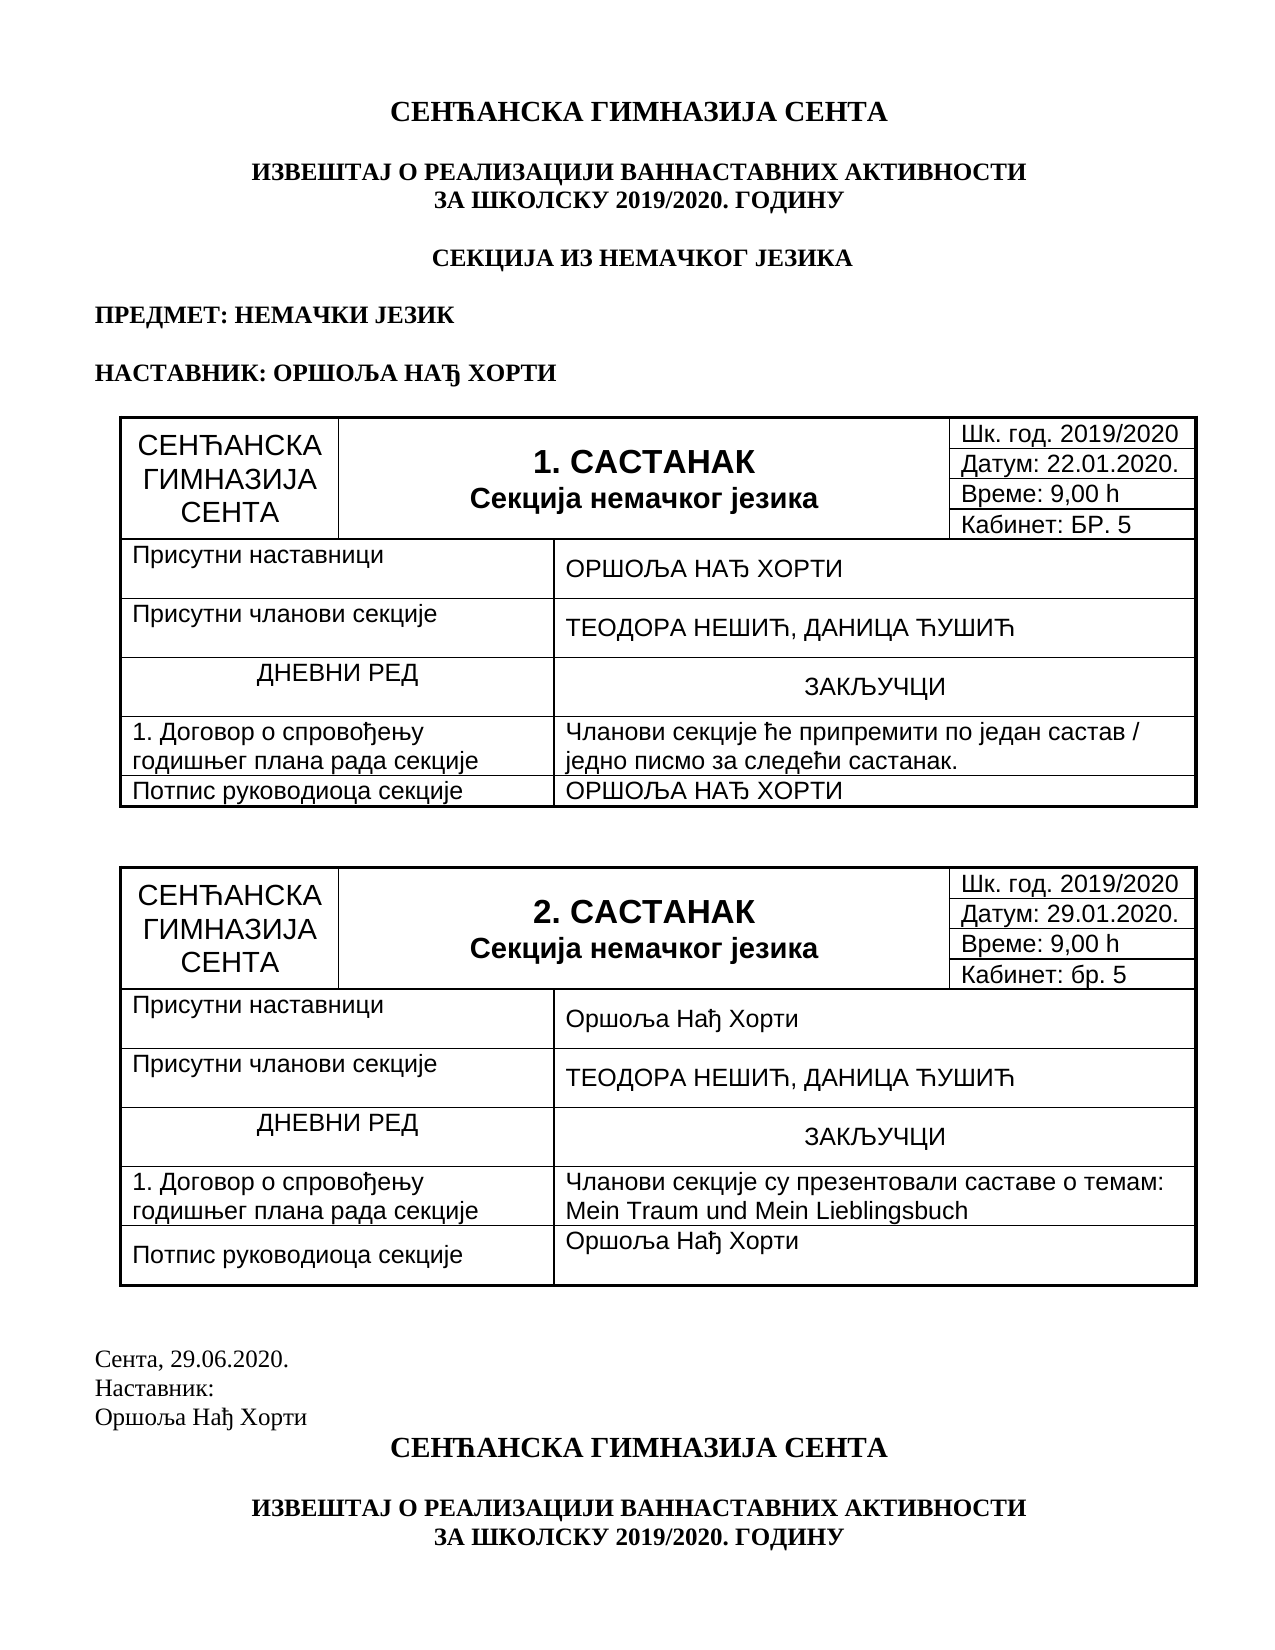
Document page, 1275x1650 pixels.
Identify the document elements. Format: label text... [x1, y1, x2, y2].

table_cell ТЕОДОРА НЕШИЋ, ДАНИЦА ЋУШИЋ [555, 1049, 1194, 1106]
text НАСТАВНИК: ОРШОЉА НАЂ ХОРТИ [94, 358, 1183, 387]
table_cell Кабинет: бр. 5 [950, 960, 1194, 988]
table_cell Присутни наставници [122, 540, 553, 597]
table_cell ДНЕВНИ РЕД [122, 1108, 553, 1166]
text ПРЕДМЕТ: НЕМАЧКИ ЈЕЗИК [94, 301, 1183, 329]
text ЗА ШКОЛСКУ 2019/2020. ГОДИНУ [94, 1522, 1183, 1550]
text СЕКЦИЈА ИЗ НЕМАЧКОГ ЈЕЗИКА [94, 243, 1183, 272]
table_cell Чланови секције су презентовали саставе о темам: Mein Traum und Mein Lieblingsbuch [555, 1167, 1194, 1224]
table_cell Време: 9,00 h [950, 479, 1194, 508]
table_cell Присутни чланови секције [122, 1049, 553, 1106]
text Наставник: [94, 1373, 1183, 1402]
text ЗА ШКОЛСКУ 2019/2020. ГОДИНУ [94, 186, 1183, 214]
table_cell Датум: 22.01.2020. [950, 449, 1194, 478]
table_cell Oршоља Нађ Хорти [555, 1226, 1194, 1284]
table_cell ЗАКЉУЧЦИ [555, 1108, 1194, 1166]
table_cell ЗАКЉУЧЦИ [555, 658, 1194, 716]
table_header 1. САСТАНАК Секција немачког језика [339, 419, 949, 538]
text СЕНЋАНСКА ГИМНАЗИЈА СЕНТА [94, 94, 1183, 128]
text Сента, 29.06.2020. [94, 1344, 1183, 1373]
table_cell Потпис руководиоца секције [122, 1226, 553, 1284]
text СЕНЋАНСКА ГИМНАЗИЈА СЕНТА [94, 1431, 1183, 1464]
table_header СЕНЋАНСКА ГИМНАЗИЈА СЕНТА [122, 419, 338, 538]
table_header Шк. год. 2019/2020 [950, 869, 1194, 897]
table_cell Датум: 29.01.2020. [950, 899, 1194, 928]
table_cell Присутни наставници [122, 990, 553, 1047]
table_cell Потпис руководиоца секције [122, 776, 553, 805]
table_header 2. САСТАНАК Секција немачког језика [339, 869, 949, 988]
table_cell 1. Договор о спровођењу годишњег плана рада секције [122, 1167, 553, 1224]
table_cell Време: 9,00 h [950, 929, 1194, 958]
table_cell Оршоља Нађ Хорти [555, 990, 1194, 1047]
text Оршоља Нађ Хорти [94, 1402, 1183, 1431]
table_header СЕНЋАНСКА ГИМНАЗИЈА СЕНТА [122, 869, 338, 988]
table_cell Присутни чланови секције [122, 599, 553, 656]
table_cell Кабинет: БР. 5 [950, 510, 1194, 538]
text ИЗВЕШТАЈ О РЕАЛИЗАЦИЈИ ВАННАСТАВНИХ АКТИВНОСТИ [94, 157, 1183, 186]
table_cell ОРШОЉА НАЂ ХОРТИ [555, 540, 1194, 597]
table_cell Чланови секције ће припремити по један састав / једно писмо за следећи састанак. [555, 717, 1194, 774]
table_header Шк. год. 2019/2020 [950, 419, 1194, 447]
text ИЗВЕШТАЈ О РЕАЛИЗАЦИЈИ ВАННАСТАВНИХ АКТИВНОСТИ [94, 1493, 1183, 1522]
table_cell ТЕОДОРА НЕШИЋ, ДАНИЦА ЋУШИЋ [555, 599, 1194, 656]
table_cell 1. Договор о спровођењу годишњег плана рада секције [122, 717, 553, 774]
table_cell ДНЕВНИ РЕД [122, 658, 553, 716]
table_cell ОРШОЉА НАЂ ХОРТИ [555, 776, 1194, 805]
